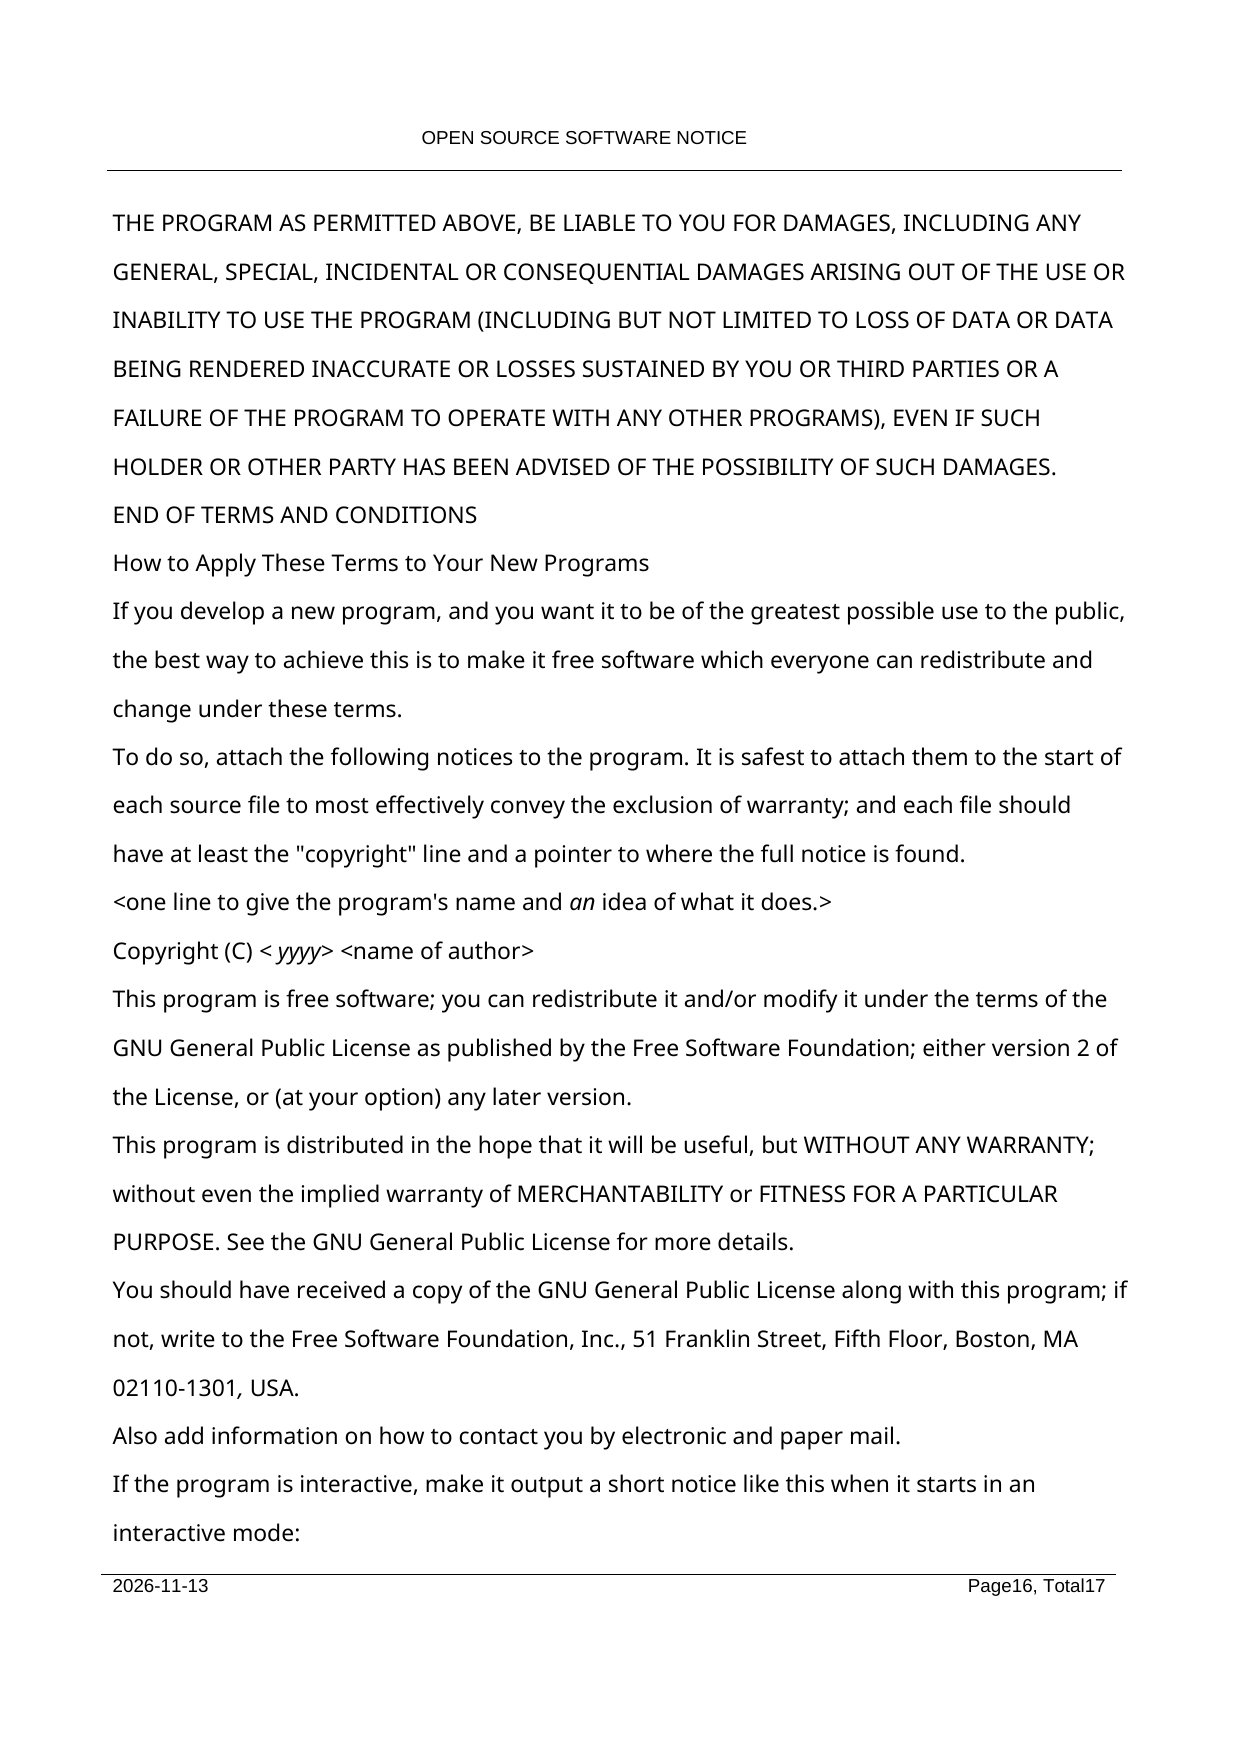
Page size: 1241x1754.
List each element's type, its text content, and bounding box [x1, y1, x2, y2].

text If you develop a new program, and you want it to be of the greatest possible use to the public, the best way to achieve this is to make it free software which everyone can redistribute and change under these terms. [112, 594, 1128, 724]
text This program is distributed in the hope that it will be useful, but WITHOUT ANY WARRANTY; without even the implied warranty of MERCHANTABILITY or FITNESS FOR A PARTICULAR PURPOSE. See the GNU General Public License for more details. [112, 1128, 1128, 1258]
text If the program is interactive, make it output a short notice like this when it starts in an interactive mode: [112, 1468, 1128, 1549]
text You should have received a copy of the GNU General Public License along with this program; if not, write to the Free Software Foundation, Inc., 51 Franklin Street, Fifth Floor, Boston, MA 02110-1301, USA. [112, 1274, 1128, 1404]
text This program is free software; you can redistribute it and/or modify it under the terms of the GNU General Public License as published by the Free Software Foundation; either version 2 of the License, or (at your option) any later version. [112, 983, 1128, 1113]
text Also add information on how to contact you by electronic and paper mail. [112, 1419, 1128, 1452]
text How to Apply These Terms to Your New Programs [112, 546, 1128, 579]
text <one line to give the program's name and an idea of what it does.> Copyright (C) < yyyy> <name of author> [112, 886, 1128, 967]
text To do so, attach the following notices to the program. It is safest to attach them to the start of each source file to most effectively convey the exclusion of warranty; and each file should have at least the "copyright" line and a pointer to where the full notice is found. [112, 740, 1128, 870]
text END OF TERMS AND CONDITIONS [112, 498, 1128, 531]
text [112, 206, 1128, 483]
